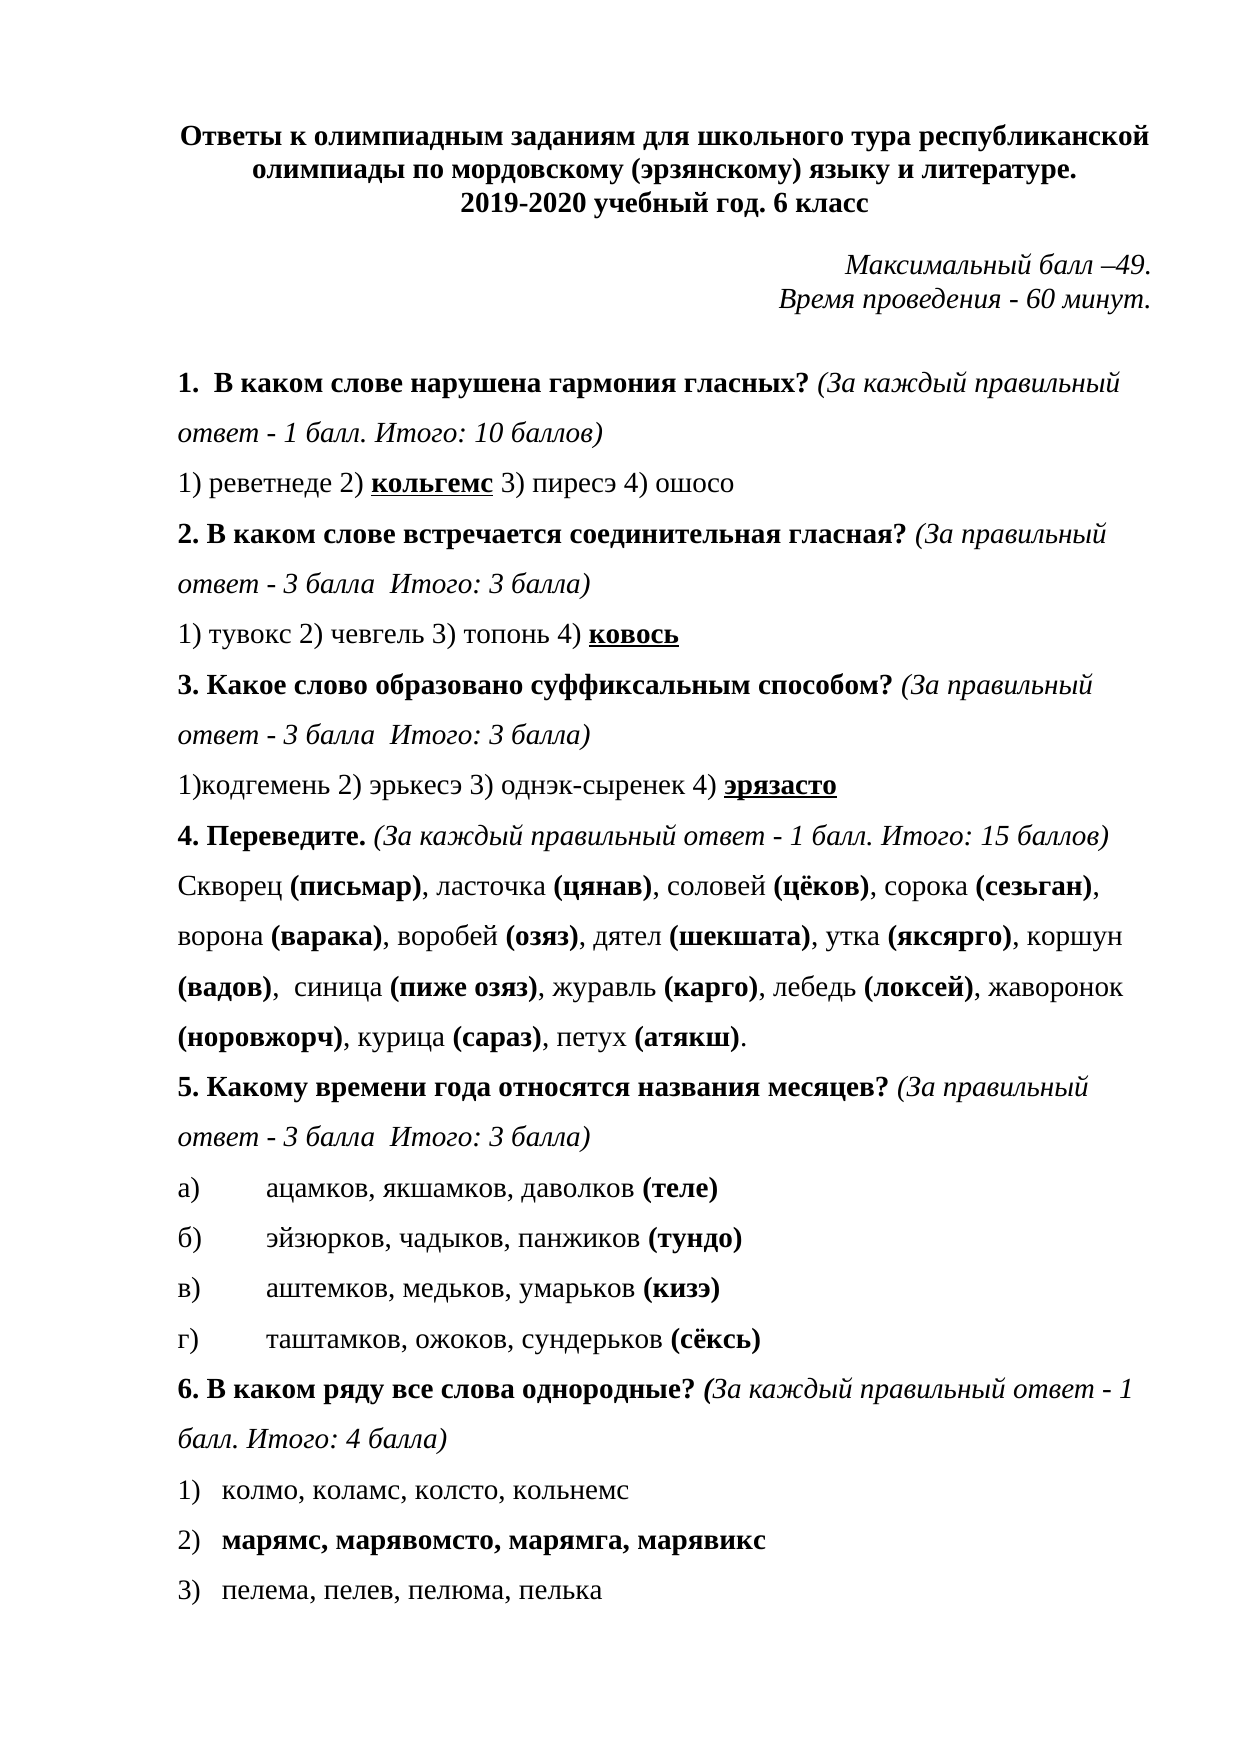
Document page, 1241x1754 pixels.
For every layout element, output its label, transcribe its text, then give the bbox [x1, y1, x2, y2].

list колмо, коламс, колсто, кольнемс [177, 1472, 1152, 1505]
text 1)кодгемень 2) эрькесэ 3) однэк-сыренек 4) эрязасто [177, 767, 1152, 801]
text в) аштемков, медьков, умарьков (кизэ) [177, 1271, 1152, 1304]
list 1. В каком слове нарушена гармония гласных? (За каждый правильный ответ - 1 балл. Итого: 10 баллов) [177, 365, 1152, 449]
text Ответы к олимпиадным заданиям для школьного тура республиканской олимпиады по мордовскому (эрзянскому) языку и литературе. [177, 118, 1152, 185]
text 1) реветнеде 2) кольгемс 3) пиресэ 4) ошосо [177, 466, 1152, 499]
text б) эйзюрков, чадыков, панжиков (тундо) [177, 1220, 1152, 1254]
text 5. Какому времени года относятся названия месяцев? (За правильный ответ - 3 балла Итого: 3 балла) [177, 1069, 1152, 1153]
text 2019-2020 учебный год. 6 класс [177, 185, 1152, 219]
text а) ацамков, якшамков, даволков (теле) [177, 1170, 1152, 1203]
text 6. В каком ряду все слова однородные? (За каждый правильный ответ - 1 балл. Итого: 4 балла) [177, 1371, 1152, 1455]
text 1) тувокс 2) чевгель 3) топонь 4) ковось [177, 616, 1152, 650]
list марямс, марявомсто, марямга, марявикс [177, 1522, 1152, 1556]
text Скворец (письмар), ласточка (цянав), соловей (цёков), сорока (сезьган), ворона (варака), воробей (озяз), дятел (шекшата), утка (яксярго), коршун (вадов), синица (пиже озяз), журавль (карго), лебедь (локсей), жаворонок (норовжорч), курица (сараз), петух (атякш). [177, 868, 1152, 1052]
text Время проведения - 60 минут. [177, 281, 1152, 314]
text г) таштамков, ожоков, сундерьков (сёксь) [177, 1321, 1152, 1354]
text 4. Переведите. (За каждый правильный ответ - 1 балл. Итого: 15 баллов) [177, 818, 1152, 851]
text 2. В каком слове встречается соединительная гласная? (За правильный ответ - 3 балла Итого: 3 балла) [177, 516, 1152, 600]
text 3. Какое слово образовано суффиксальным способом? (За правильный ответ - 3 балла Итого: 3 балла) [177, 667, 1152, 751]
text Максимальный балл –49. [177, 247, 1152, 281]
list пелема, пелев, пелюма, пелька [177, 1572, 1152, 1606]
